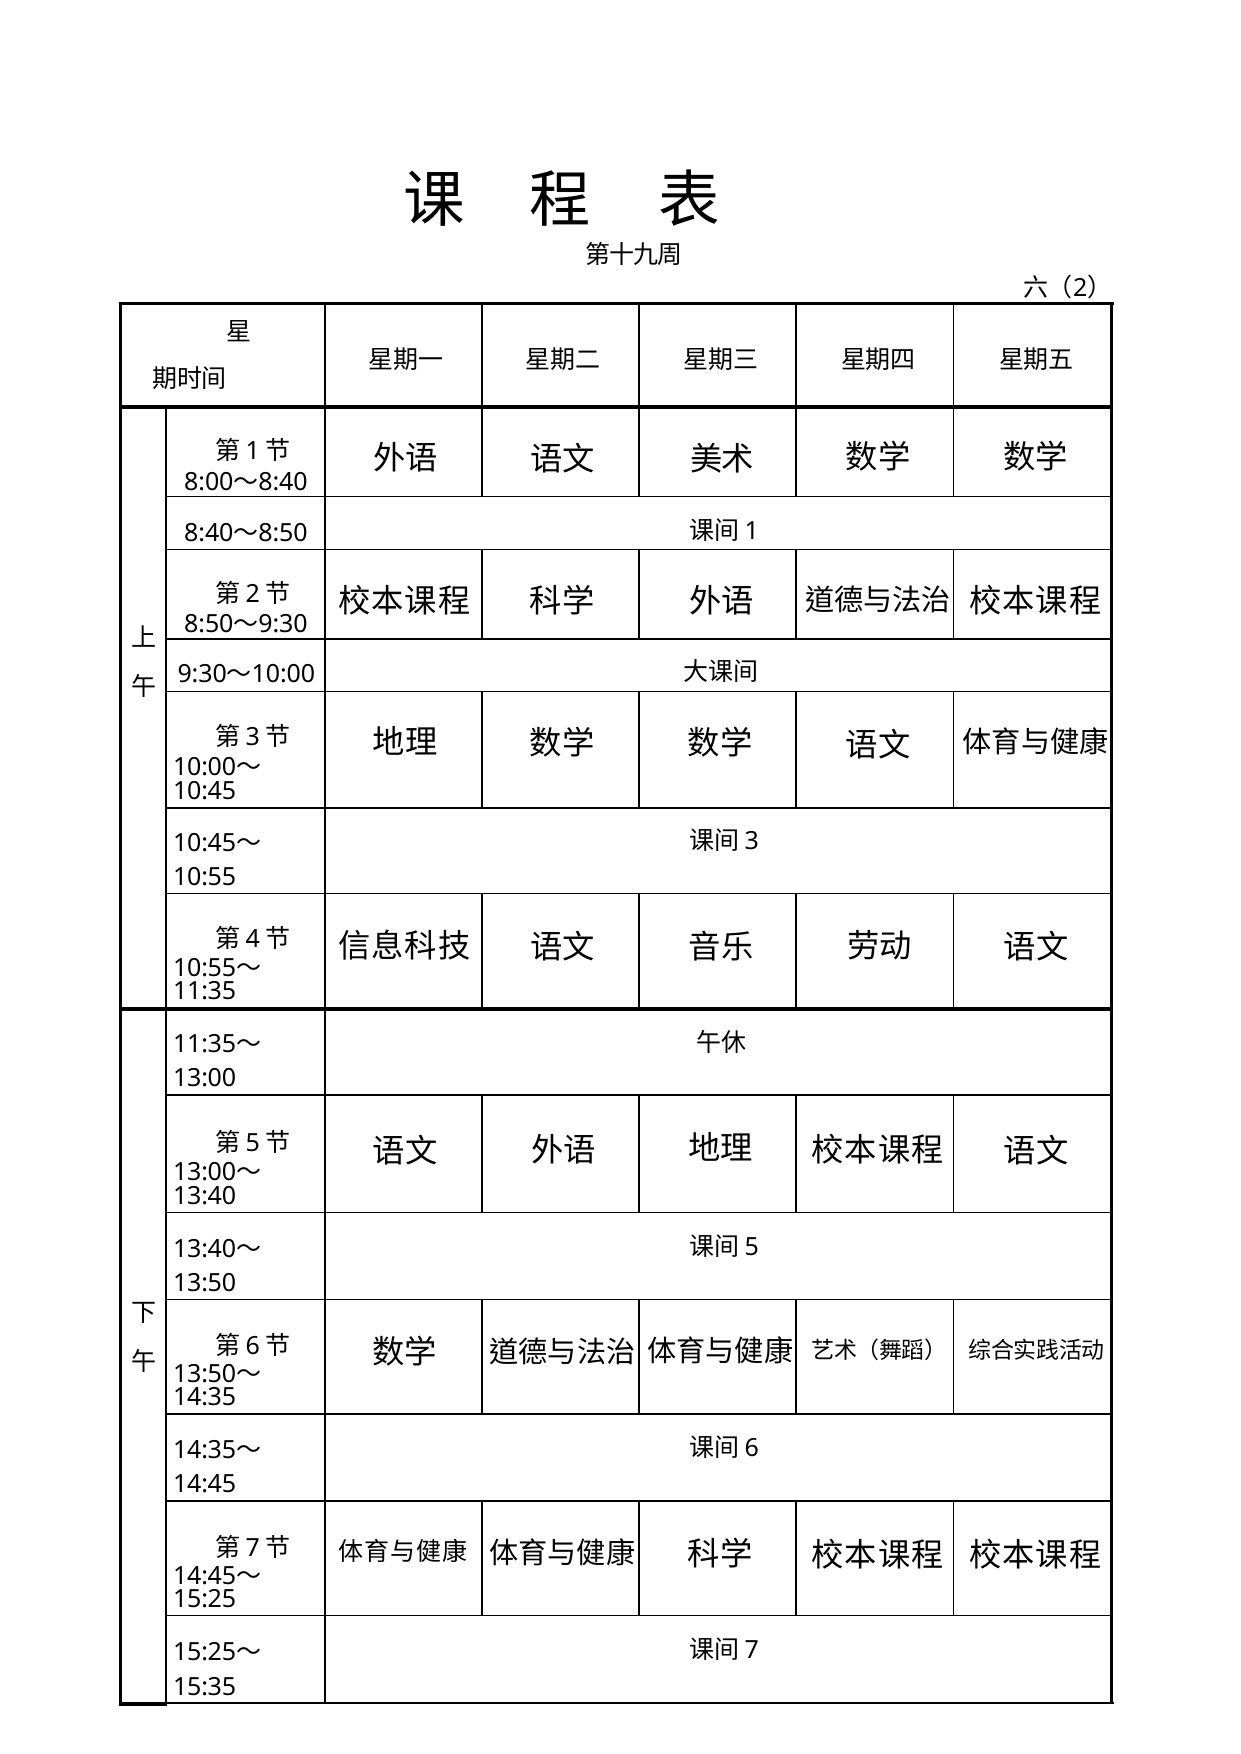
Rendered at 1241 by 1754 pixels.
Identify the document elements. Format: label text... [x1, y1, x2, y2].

table_cell 语文 [483, 894, 638, 1007]
table_cell 大课间 [326, 640, 1110, 691]
table_header 星期四 [797, 305, 953, 405]
table_cell 第6节 13:50～14:35 [167, 1300, 324, 1413]
table_cell 数学 [326, 1300, 481, 1413]
table_cell 语文 [797, 692, 953, 807]
table_cell 课间6 [326, 1415, 1110, 1500]
table_cell 8:40～8:50 [167, 497, 324, 548]
table_cell 第1节 8:00～8:40 [167, 409, 324, 496]
table_cell 校本课程 [797, 1502, 953, 1614]
table_cell 外语 [640, 550, 795, 638]
table_cell 体育与健康 [954, 692, 1110, 807]
table_cell 体育与健康 [483, 1502, 638, 1614]
table_cell 综合实践活动 [954, 1300, 1110, 1413]
table_cell 语文 [326, 1096, 481, 1212]
table_cell 第3节 10:00～10:45 [167, 692, 324, 807]
table_cell 第2节 8:50～9:30 [167, 550, 324, 638]
table_cell 音乐 [640, 894, 795, 1007]
table_cell 14:35～14:45 [167, 1415, 324, 1500]
table_cell 13:40～13:50 [167, 1213, 324, 1298]
table_cell 外语 [483, 1096, 638, 1212]
table_cell 第5节 13:00～13:40 [167, 1096, 324, 1212]
text 六（2） [120, 275, 1112, 302]
table_cell 道德与法治 [797, 550, 953, 638]
table_cell 校本课程 [326, 550, 481, 638]
table_cell 地理 [640, 1096, 795, 1212]
table_cell 语文 [483, 409, 638, 496]
table_cell 艺术（舞蹈） [797, 1300, 953, 1413]
table_cell 课间7 [326, 1616, 1110, 1702]
table_cell 语文 [954, 1096, 1110, 1212]
table_cell 科学 [640, 1502, 795, 1614]
table_cell 数学 [954, 409, 1110, 496]
table_cell 道德与法治 [483, 1300, 638, 1413]
table_cell 9:30～10:00 [167, 640, 324, 691]
text 课 程 表 [403, 159, 1116, 237]
table_cell 科学 [483, 550, 638, 638]
table_cell 外语 [326, 409, 481, 496]
table_header 星期三 [640, 305, 795, 405]
table_cell 第4节 10:55～11:35 [167, 894, 324, 1007]
table_header 星期五 [954, 305, 1110, 405]
table_cell 校本课程 [954, 550, 1110, 638]
table_cell 地理 [326, 692, 481, 807]
table_cell 体育与健康 [326, 1502, 481, 1614]
table_cell 体育与健康 [640, 1300, 795, 1413]
table_cell 上 午 [122, 409, 165, 1007]
table_cell 10:45～10:55 [167, 809, 324, 893]
table_cell 15:25～15:35 [167, 1616, 324, 1702]
table_cell 劳动 [797, 894, 953, 1007]
table_cell 校本课程 [954, 1502, 1110, 1614]
table_cell 数学 [483, 692, 638, 807]
text 第十九周 [585, 237, 1116, 271]
table_cell 午休 [326, 1011, 1110, 1094]
table_cell 下 午 [122, 1011, 165, 1702]
table_cell 美术 [640, 409, 795, 496]
table_cell 语文 [954, 894, 1110, 1007]
table_cell 11:35～13:00 [167, 1011, 324, 1094]
table_cell 数学 [640, 692, 795, 807]
table_header 星期一 [326, 305, 481, 405]
table_cell 课间5 [326, 1213, 1110, 1298]
table_cell 课间1 [326, 497, 1110, 548]
table_cell 信息科技 [326, 894, 481, 1007]
table_header 星期二 [483, 305, 638, 405]
table_cell 校本课程 [797, 1096, 953, 1212]
table_header 星期时间 [122, 305, 324, 405]
table_cell 数学 [797, 409, 953, 496]
table_cell 第7节 14:45～15:25 [167, 1502, 324, 1614]
table_cell 课间3 [326, 809, 1110, 893]
